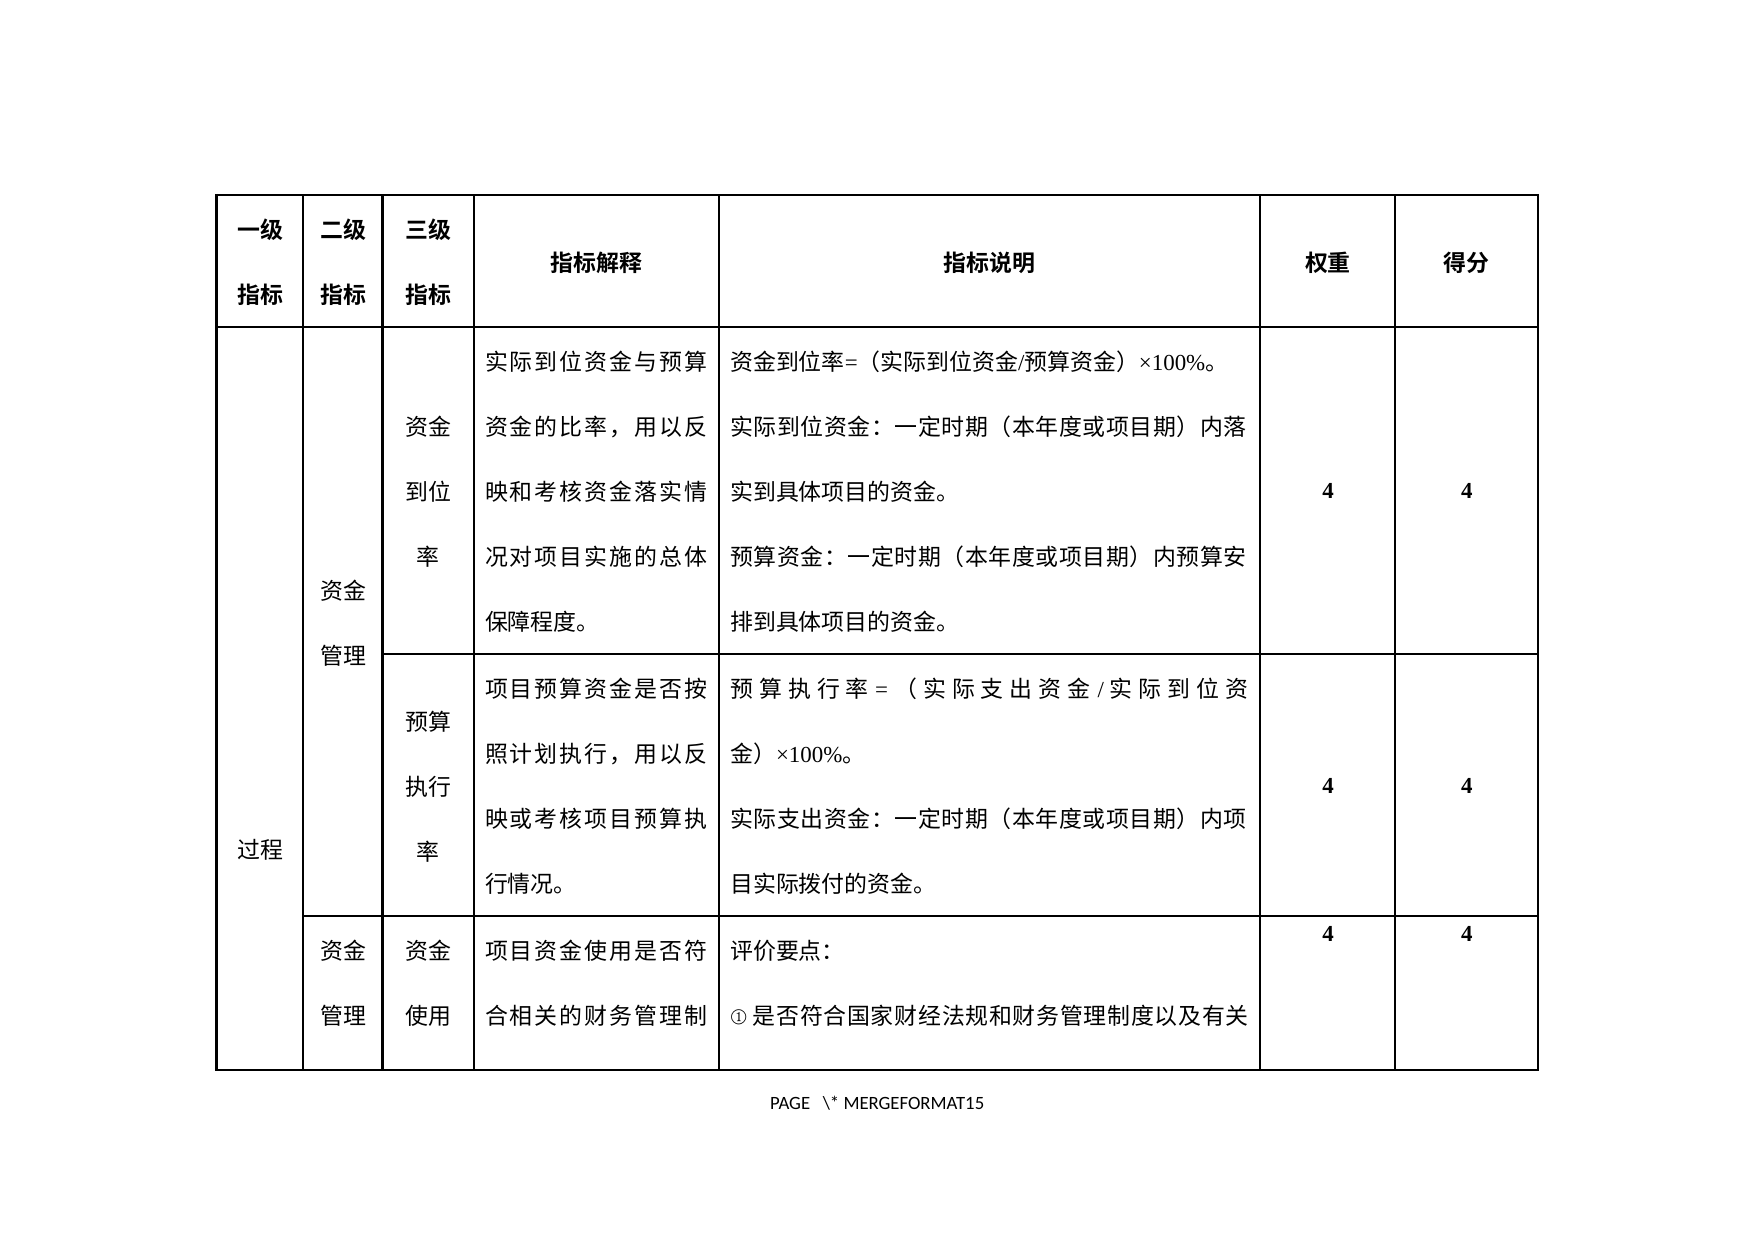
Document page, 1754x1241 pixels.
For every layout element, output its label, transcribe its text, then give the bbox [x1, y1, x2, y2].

table_cell 资金使用 合规性 [384, 917, 473, 1069]
table_header 三级指标 [384, 196, 473, 326]
table_cell 资金管理 [304, 917, 381, 1069]
table_cell 资金管理 [304, 328, 381, 915]
table_header 指标解释 [475, 196, 718, 326]
table_cell 实际到位资金与预算资金的比率，用以反映和考核资金落实情况对项目实施的总体保障程度。 [475, 328, 718, 653]
table_cell 资金到位率 [384, 328, 473, 653]
table_cell 资金到位率=（实际到位资金/预算资金）×100%。 实际到位资金：一定时期（本年度或项目期）内落实到具体项目的资金。 预算资金：一定时期（本年度或项目期）内预算安排到具体项目的资金。 [720, 328, 1259, 653]
table_header 指标说明 [720, 196, 1259, 326]
table_cell 预算执行率 [384, 655, 473, 915]
table_cell 4 [1396, 655, 1537, 915]
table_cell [720, 917, 1259, 1069]
table_cell 4 [1261, 655, 1394, 915]
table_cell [475, 917, 718, 1069]
table_cell 4 [1261, 328, 1394, 653]
table_header 一级指标 [218, 196, 302, 326]
table_cell 过程 [218, 328, 302, 1069]
table_cell 4 [1261, 917, 1394, 1069]
table_header 权重 [1261, 196, 1394, 326]
table_cell 预算执行率=（实际支出资金/实际到位资金）×100%。 实际支出资金：一定时期（本年度或项目期）内项目实际拨付的资金。 [720, 655, 1259, 915]
table_header 得分 [1396, 196, 1537, 326]
table_header 二级指标 [304, 196, 381, 326]
table_cell 4 [1396, 328, 1537, 653]
table_cell 项目预算资金是否按照计划执行，用以反映或考核项目预算执行情况。 [475, 655, 718, 915]
table_cell 4 [1396, 917, 1537, 1069]
